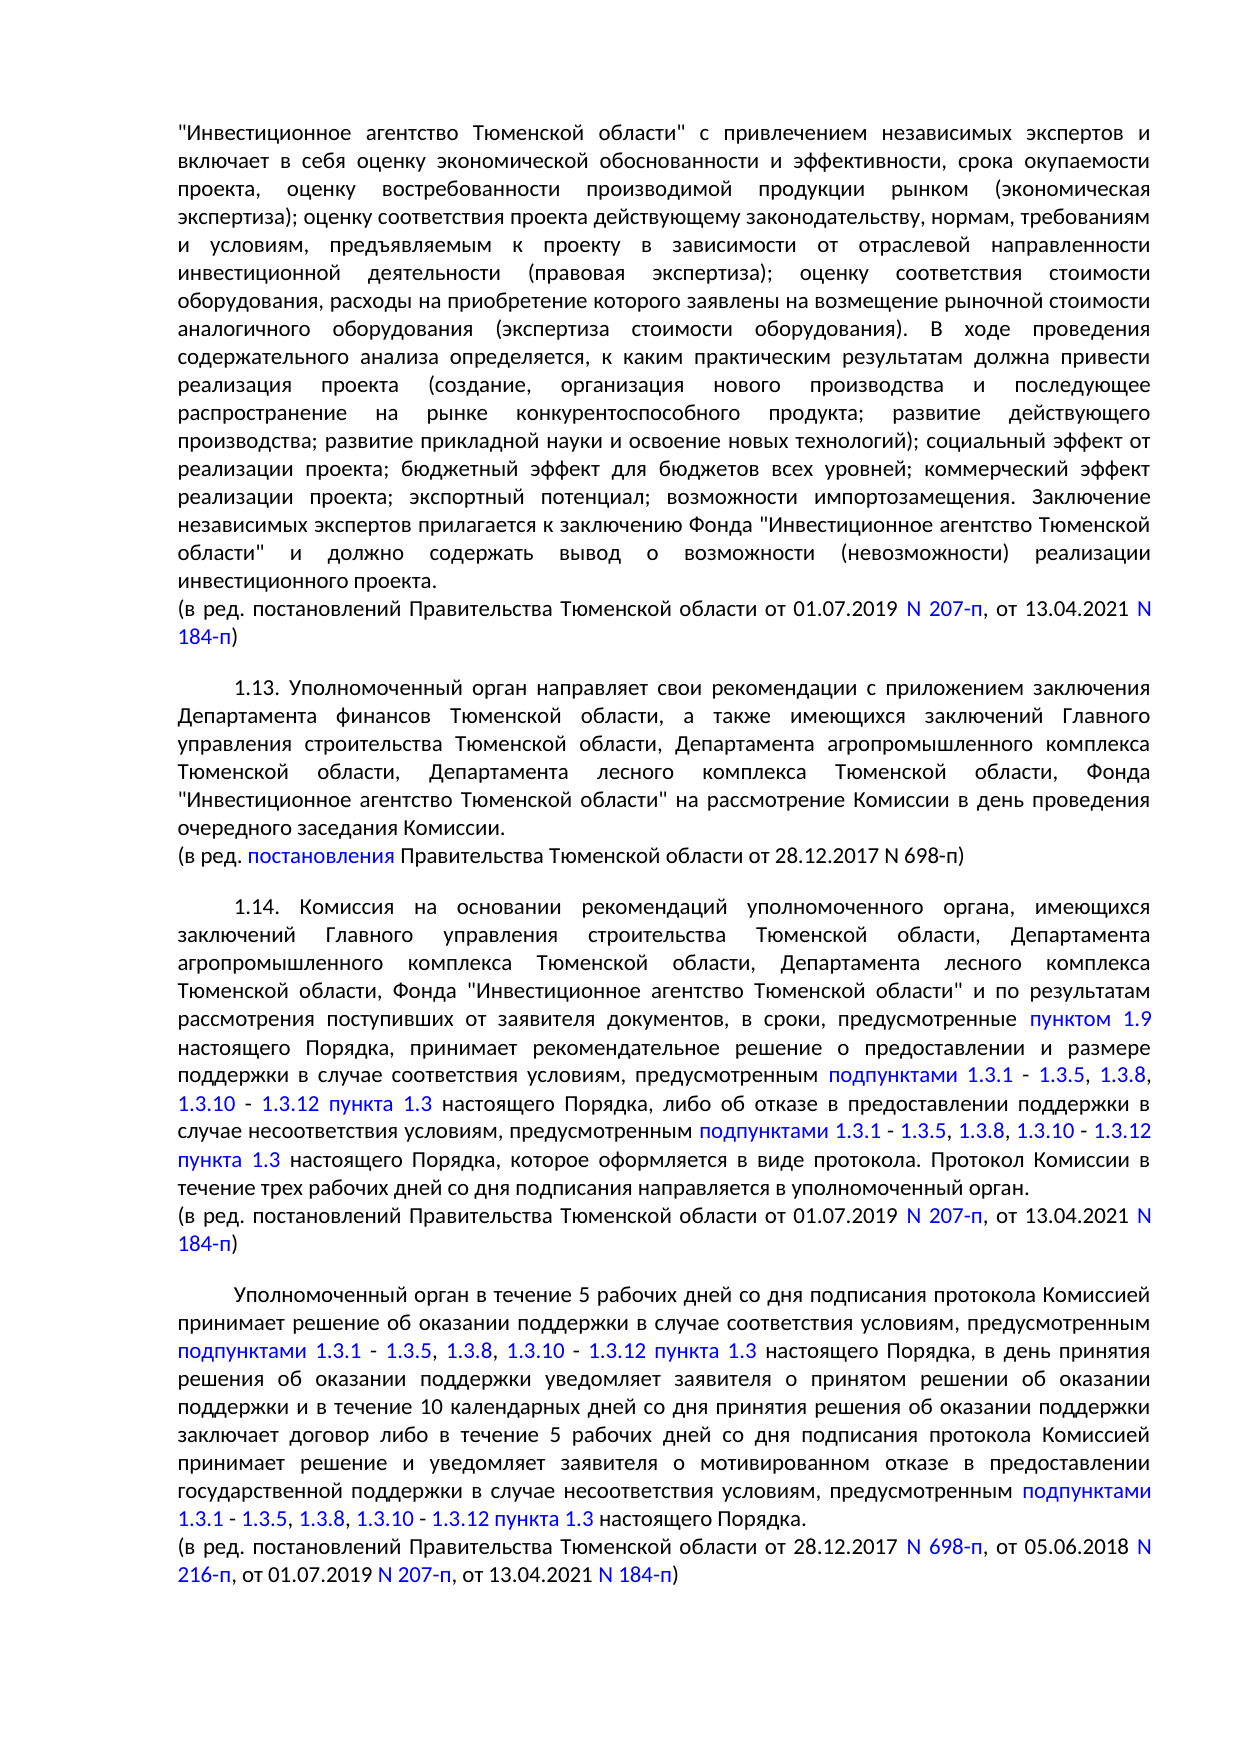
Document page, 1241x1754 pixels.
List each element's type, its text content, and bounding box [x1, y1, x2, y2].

text (в ред. постановления Правительства Тюменской области от 28.12.2017 N 698-п) [177, 842, 1152, 869]
text 1.14. Комиссия на основании рекомендаций уполномоченного органа, имеющихся заключений Главного управления строительства Тюменской области, Департамента агропромышленного комплекса Тюменской области, Департамента лесного комплекса Тюменской области, Фонда "Инвестиционное агентство Тюменской области" и по результатам рассмотрения поступивших от заявителя документов, в сроки, предусмотренные пунктом 1.9 настоящего Порядка, принимает рекомендательное решение о предоставлении и размере поддержки в случае соответствия условиям, предусмотренным подпунктами 1.3.1 - 1.3.5, 1.3.8, 1.3.10 - 1.3.12 пункта 1.3 настоящего Порядка, либо об отказе в предоставлении поддержки в случае несоответствия условиям, предусмотренным подпунктами 1.3.1 - 1.3.5, 1.3.8, 1.3.10 - 1.3.12 пункта 1.3 настоящего Порядка, которое оформляется в виде протокола. Протокол Комиссии в течение трех рабочих дней со дня подписания направляется в уполномоченный орган. [177, 892, 1152, 1201]
text (в ред. постановлений Правительства Тюменской области от 01.07.2019 N 207-п, от 13.04.2021 N 184-п) [177, 594, 1152, 651]
text Уполномоченный орган в течение 5 рабочих дней со дня подписания протокола Комиссией принимает решение об оказании поддержки в случае соответствия условиям, предусмотренным подпунктами 1.3.1 - 1.3.5, 1.3.8, 1.3.10 - 1.3.12 пункта 1.3 настоящего Порядка, в день принятия решения об оказании поддержки уведомляет заявителя о принятом решении об оказании поддержки и в течение 10 календарных дней со дня принятия решения об оказании поддержки заключает договор либо в течение 5 рабочих дней со дня подписания протокола Комиссией принимает решение и уведомляет заявителя о мотивированном отказе в предоставлении государственной поддержки в случае несоответствия условиям, предусмотренным подпунктами 1.3.1 - 1.3.5, 1.3.8, 1.3.10 - 1.3.12 пункта 1.3 настоящего Порядка. [177, 1280, 1152, 1532]
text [177, 118, 1152, 594]
text (в ред. постановлений Правительства Тюменской области от 01.07.2019 N 207-п, от 13.04.2021 N 184-п) [177, 1201, 1152, 1257]
text 1.13. Уполномоченный орган направляет свои рекомендации с приложением заключения Департамента финансов Тюменской области, а также имеющихся заключений Главного управления строительства Тюменской области, Департамента агропромышленного комплекса Тюменской области, Департамента лесного комплекса Тюменской области, Фонда "Инвестиционное агентство Тюменской области" на рассмотрение Комиссии в день проведения очередного заседания Комиссии. [177, 673, 1152, 842]
text (в ред. постановлений Правительства Тюменской области от 28.12.2017 N 698-п, от 05.06.2018 N 216-п, от 01.07.2019 N 207-п, от 13.04.2021 N 184-п) [177, 1532, 1152, 1588]
